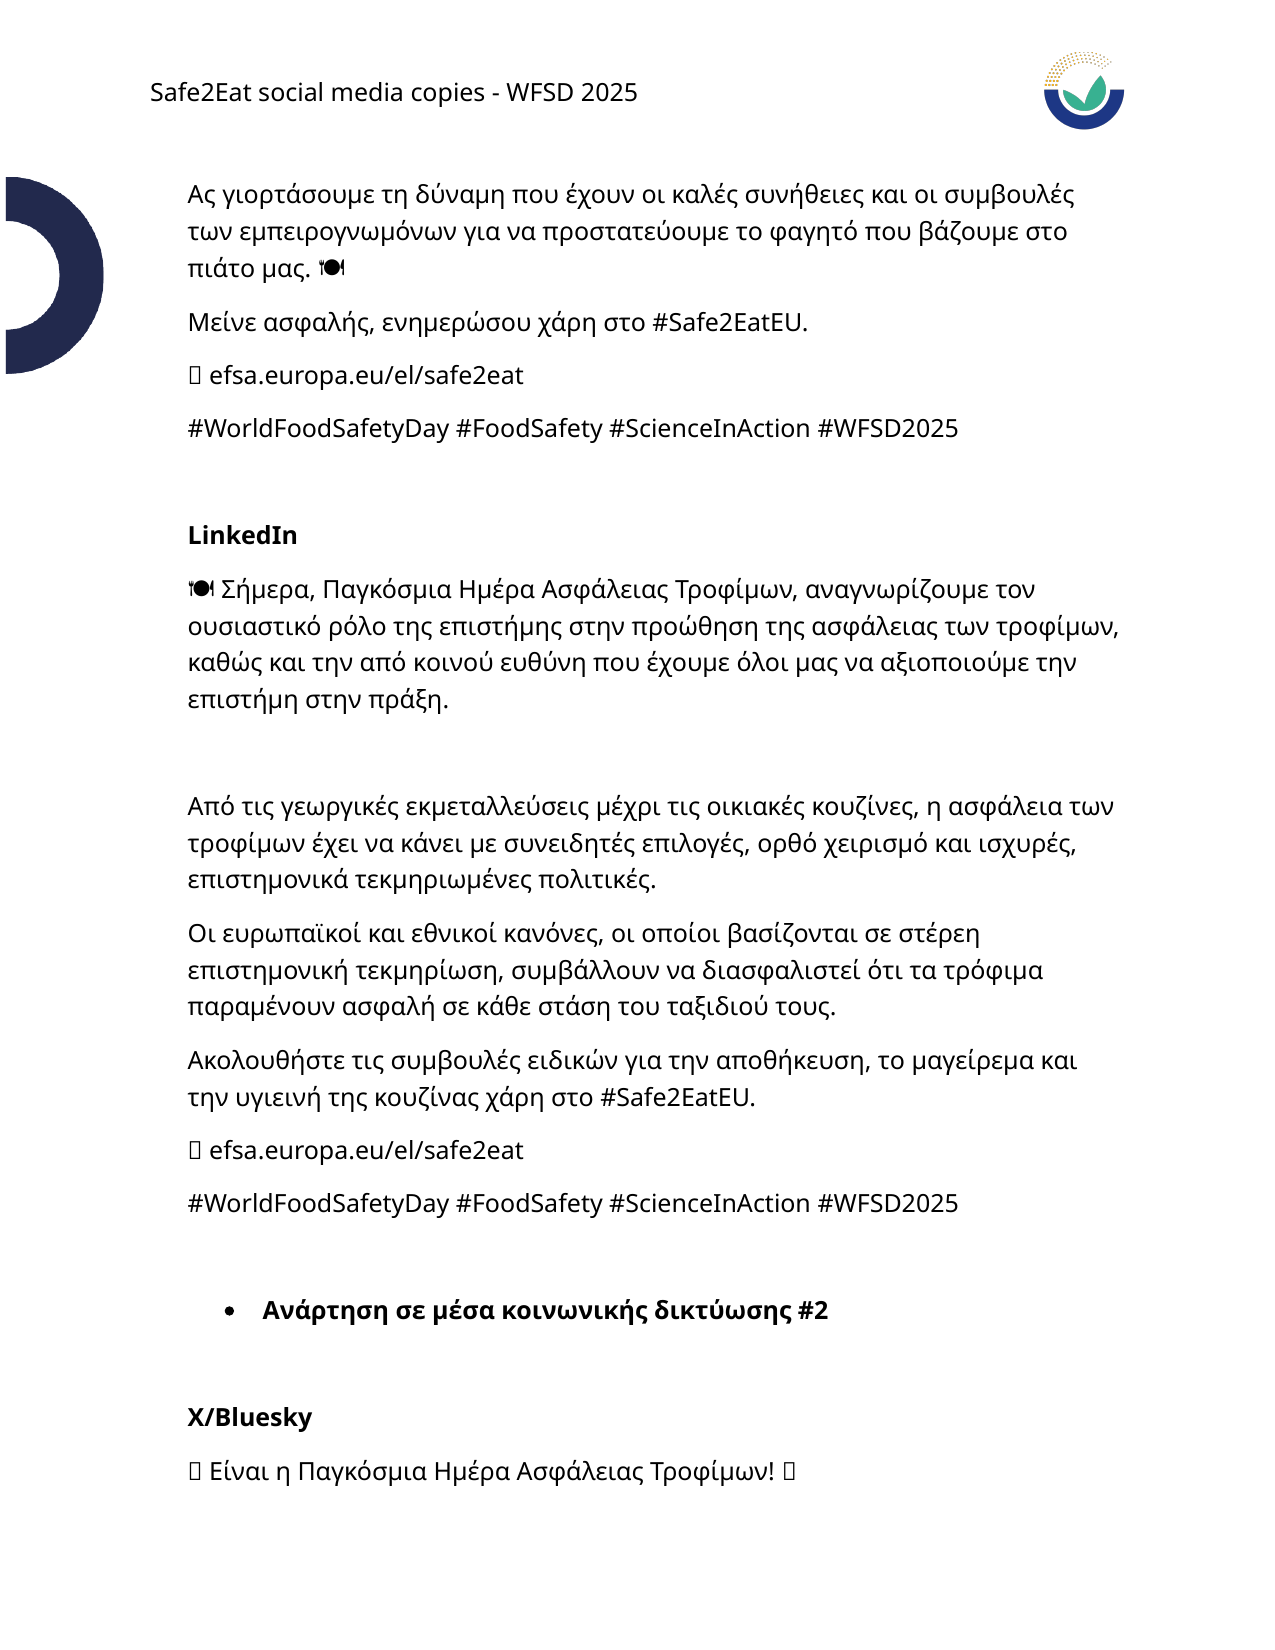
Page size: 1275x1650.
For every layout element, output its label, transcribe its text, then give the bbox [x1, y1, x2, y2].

picture [5, 177, 104, 374]
picture [1040, 52, 1125, 132]
text X/Bluesky [187, 1400, 1125, 1434]
text Οι ευρωπαϊκοί και εθνικοί κανόνες, οι οποίοι βασίζονται σε στέρεη επιστημονική τεκμηρίωση, συμβάλλουν να διασφαλιστεί ότι τα τρόφιμα παραμένουν ασφαλή σε κάθε στάση του ταξιδιού τους. [187, 916, 1125, 1023]
text 🔬🍽️ Σήμερα, Παγκόσμια Ημέρα Ασφάλειας Τροφίμων, αναγνωρίζουμε τον ουσιαστικό ρόλο της επιστήμης στην προώθηση της ασφάλειας των τροφίμων, καθώς και την από κοινού ευθύνη που έχουμε όλοι μας να αξιοποιούμε την επιστήμη στην πράξη. [187, 571, 1125, 716]
text #WorldFoodSafetyDay #FoodSafety #ScienceInAction #WFSD2025 [187, 1186, 1125, 1220]
list Ανάρτηση σε μέσα κοινωνικής δικτύωσης #2 [225, 1293, 1125, 1327]
text 🔬 Είναι η Παγκόσμια Ημέρα Ασφάλειας Τροφίμων! 🔬 [187, 1453, 1125, 1487]
text 🔗 efsa.europa.eu/el/safe2eat [187, 358, 1125, 392]
text LinkedIn [187, 518, 1125, 552]
text 🔗 efsa.europa.eu/el/safe2eat [187, 1133, 1125, 1167]
text Μείνε ασφαλής, ενημερώσου χάρη στο #Safe2EatEU. [187, 304, 1125, 338]
text Από τις γεωργικές εκμεταλλεύσεις μέχρι τις οικιακές κουζίνες, η ασφάλεια των τροφίμων έχει να κάνει με συνειδητές επιλογές, ορθό χειρισμό και ισχυρές, επιστημονικά τεκμηριωμένες πολιτικές. [187, 788, 1125, 896]
text Ας γιορτάσουμε τη δύναμη που έχουν οι καλές συνήθειες και οι συμβουλές των εμπειρογνωμόνων για να προστατεύουμε το φαγητό που βάζουμε στο πιάτο μας. 🙌🍽️ [187, 177, 1125, 285]
text #WorldFoodSafetyDay #FoodSafety #ScienceInAction #WFSD2025 [187, 411, 1125, 445]
text Ακολουθήστε τις συμβουλές ειδικών για την αποθήκευση, το μαγείρεμα και την υγιεινή της κουζίνας χάρη στο #Safe2EatEU. [187, 1042, 1125, 1113]
